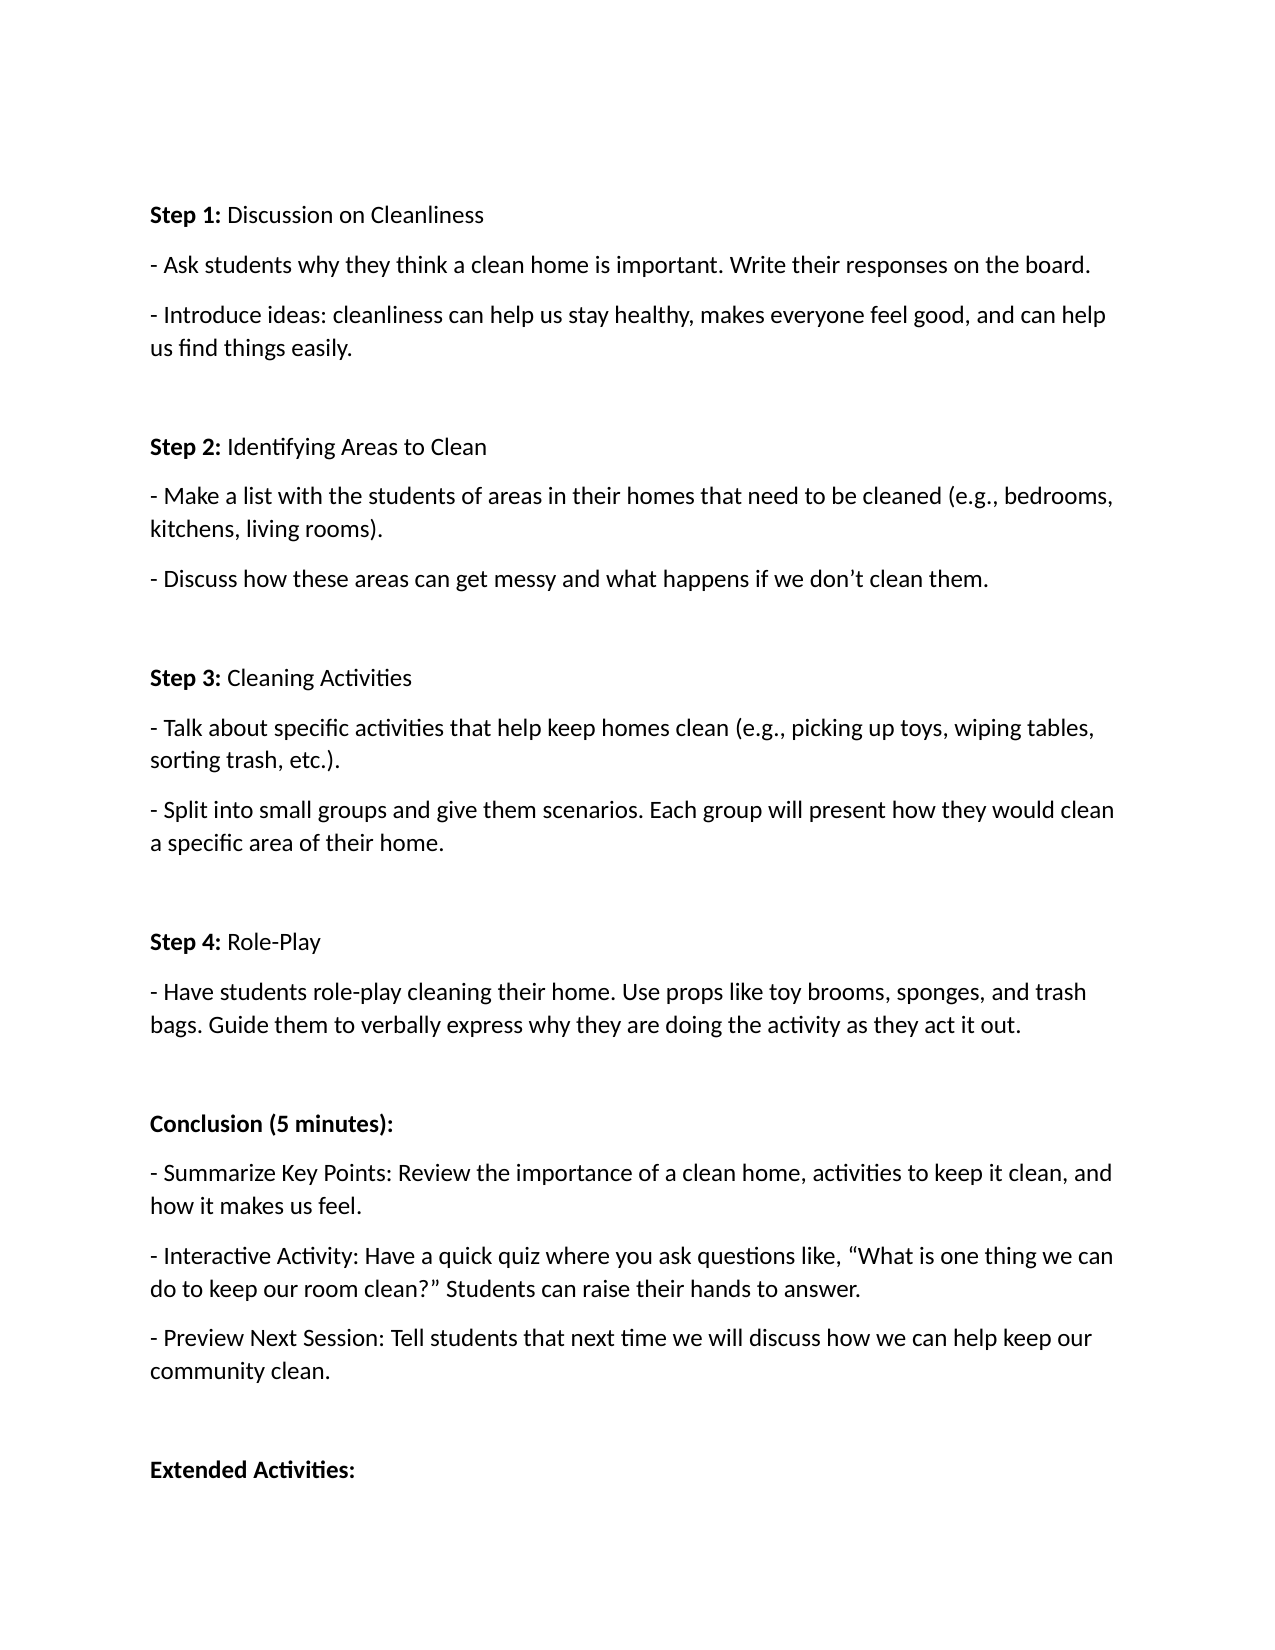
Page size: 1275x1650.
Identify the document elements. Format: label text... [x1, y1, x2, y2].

text Extended Activities: [150, 1454, 1125, 1485]
text - Ask students why they think a clean home is important. Write their responses on the board. [150, 249, 1125, 280]
text - Interactive Activity: Have a quick quiz where you ask questions like, “What is one thing we can do to keep our room clean?” Students can raise their hands to answer. [150, 1240, 1125, 1303]
text Step 1: Discussion on Cleanliness [150, 199, 1125, 230]
text - Have students role-play cleaning their home. Use props like toy brooms, sponges, and trash bags. Guide them to verbally express why they are doing the activity as they act it out. [150, 976, 1125, 1039]
text - Split into small groups and give them scenarios. Each group will present how they would clean a specific area of their home. [150, 794, 1125, 858]
text - Make a list with the students of areas in their homes that need to be cleaned (e.g., bedrooms, kitchens, living rooms). [150, 480, 1125, 544]
text - Summarize Key Points: Review the importance of a clean home, activities to keep it clean, and how it makes us feel. [150, 1157, 1125, 1221]
text Conclusion (5 minutes): [150, 1108, 1125, 1138]
text - Preview Next Session: Tell students that next time we will discuss how we can help keep our community clean. [150, 1322, 1125, 1386]
text Step 4: Role-Play [150, 926, 1125, 957]
text - Talk about specific activities that help keep homes clean (e.g., picking up toys, wiping tables, sorting trash, etc.). [150, 712, 1125, 775]
text - Discuss how these areas can get messy and what happens if we don’t clean them. [150, 563, 1125, 593]
text - Introduce ideas: cleanliness can help us stay healthy, makes everyone feel good, and can help us find things easily. [150, 299, 1125, 362]
text Step 3: Cleaning Activities [150, 662, 1125, 693]
text Step 2: Identifying Areas to Clean [150, 431, 1125, 461]
